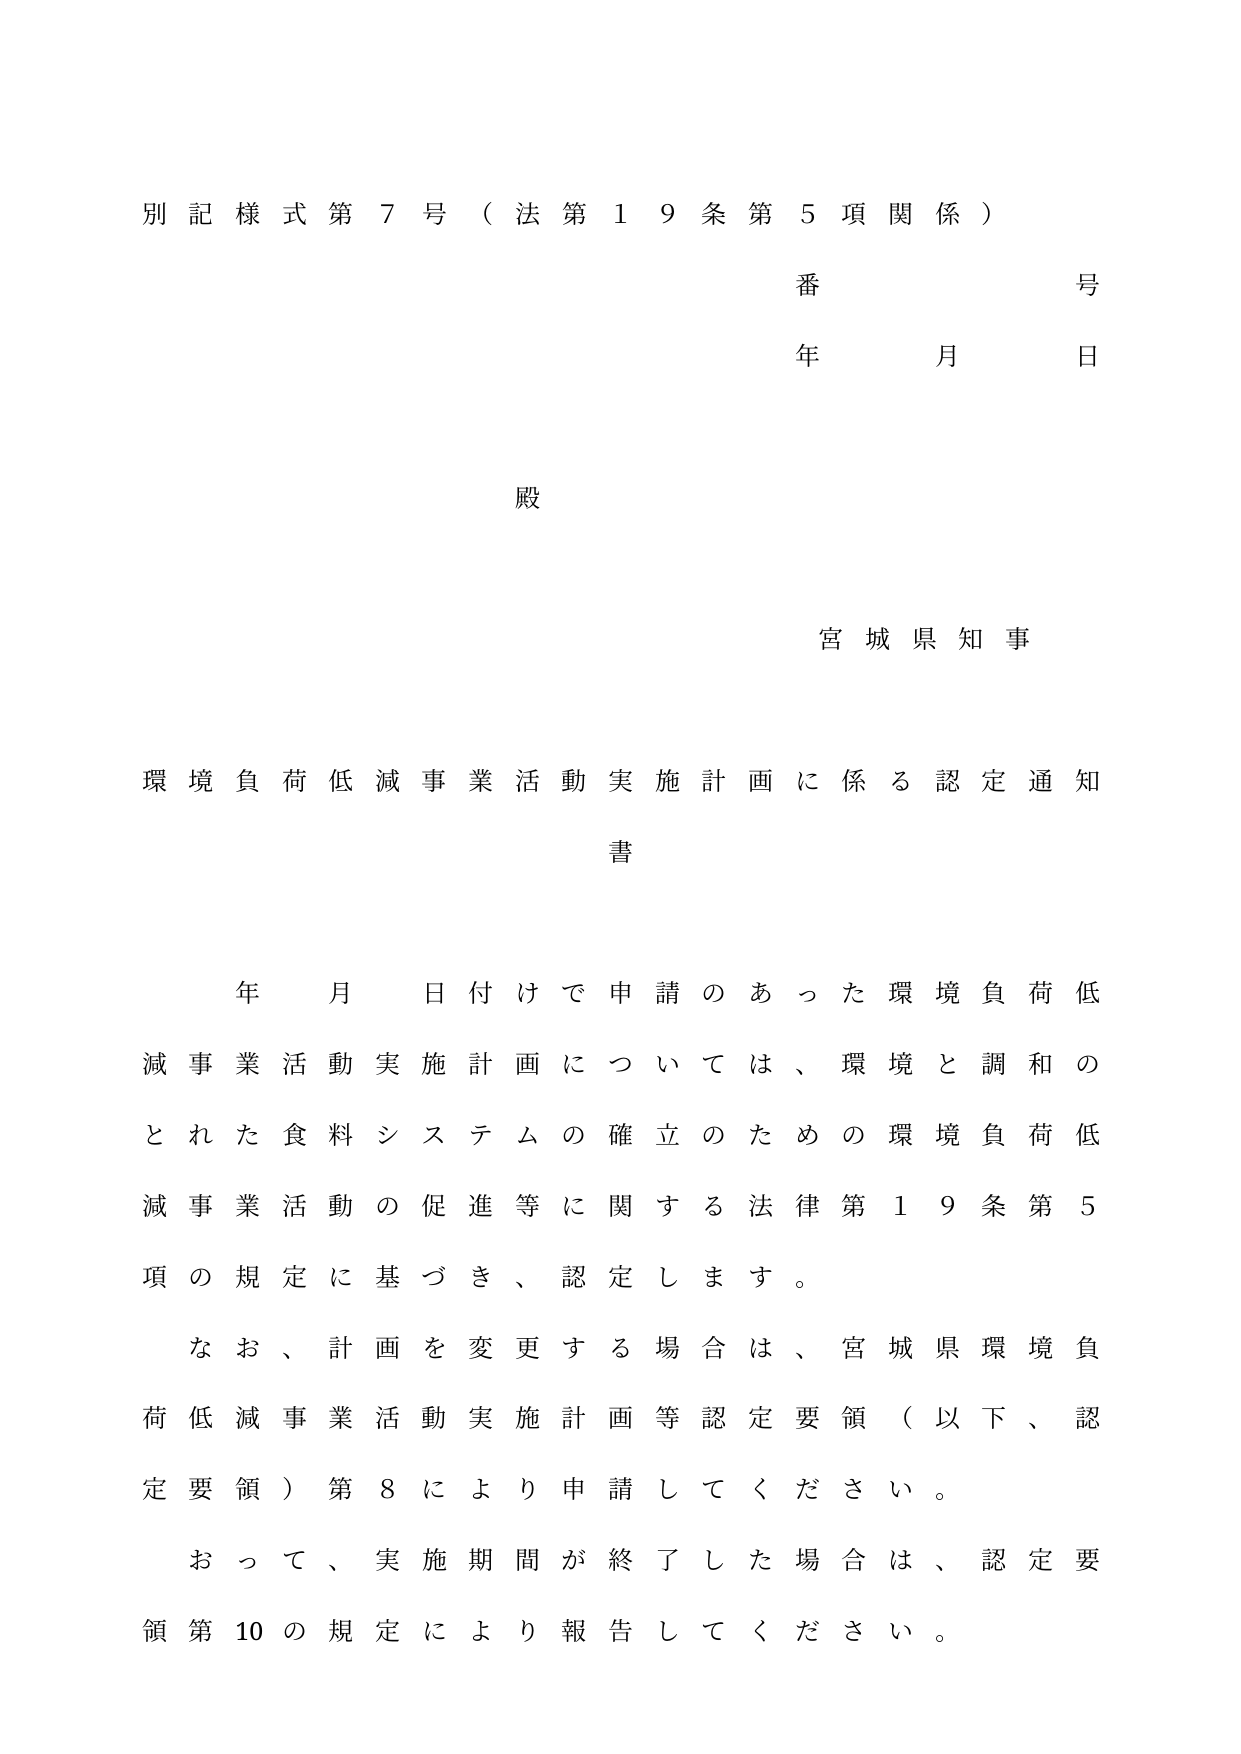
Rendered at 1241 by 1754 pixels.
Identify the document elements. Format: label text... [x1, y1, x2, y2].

text 年 月 日 [142, 319, 1122, 390]
text 環境負荷低減事業活動実施計画に係る認定通知書 [142, 744, 1122, 886]
text 殿 [142, 461, 1122, 532]
text なお、計画を変更する場合は、宮城県環境負荷低減事業活動実施計画等認定要領（以下、認定要領）第８により申請してください。 [142, 1311, 1122, 1523]
text おって、実施期間が終了した場合は、認定要領第10の規定により報告してください。 [142, 1523, 1122, 1665]
text 番 号 [142, 248, 1122, 319]
text 別記様式第７号（法第１９条第５項関係） [142, 177, 1122, 248]
text 年 月 日付けで申請のあった環境負荷低減事業活動実施計画については、環境と調和のとれた食料システムの確立のための環境負荷低減事業活動の促進等に関する法律第１９条第５項の規定に基づき、認定します。 [142, 957, 1122, 1311]
text 宮城県知事 [142, 602, 1122, 673]
